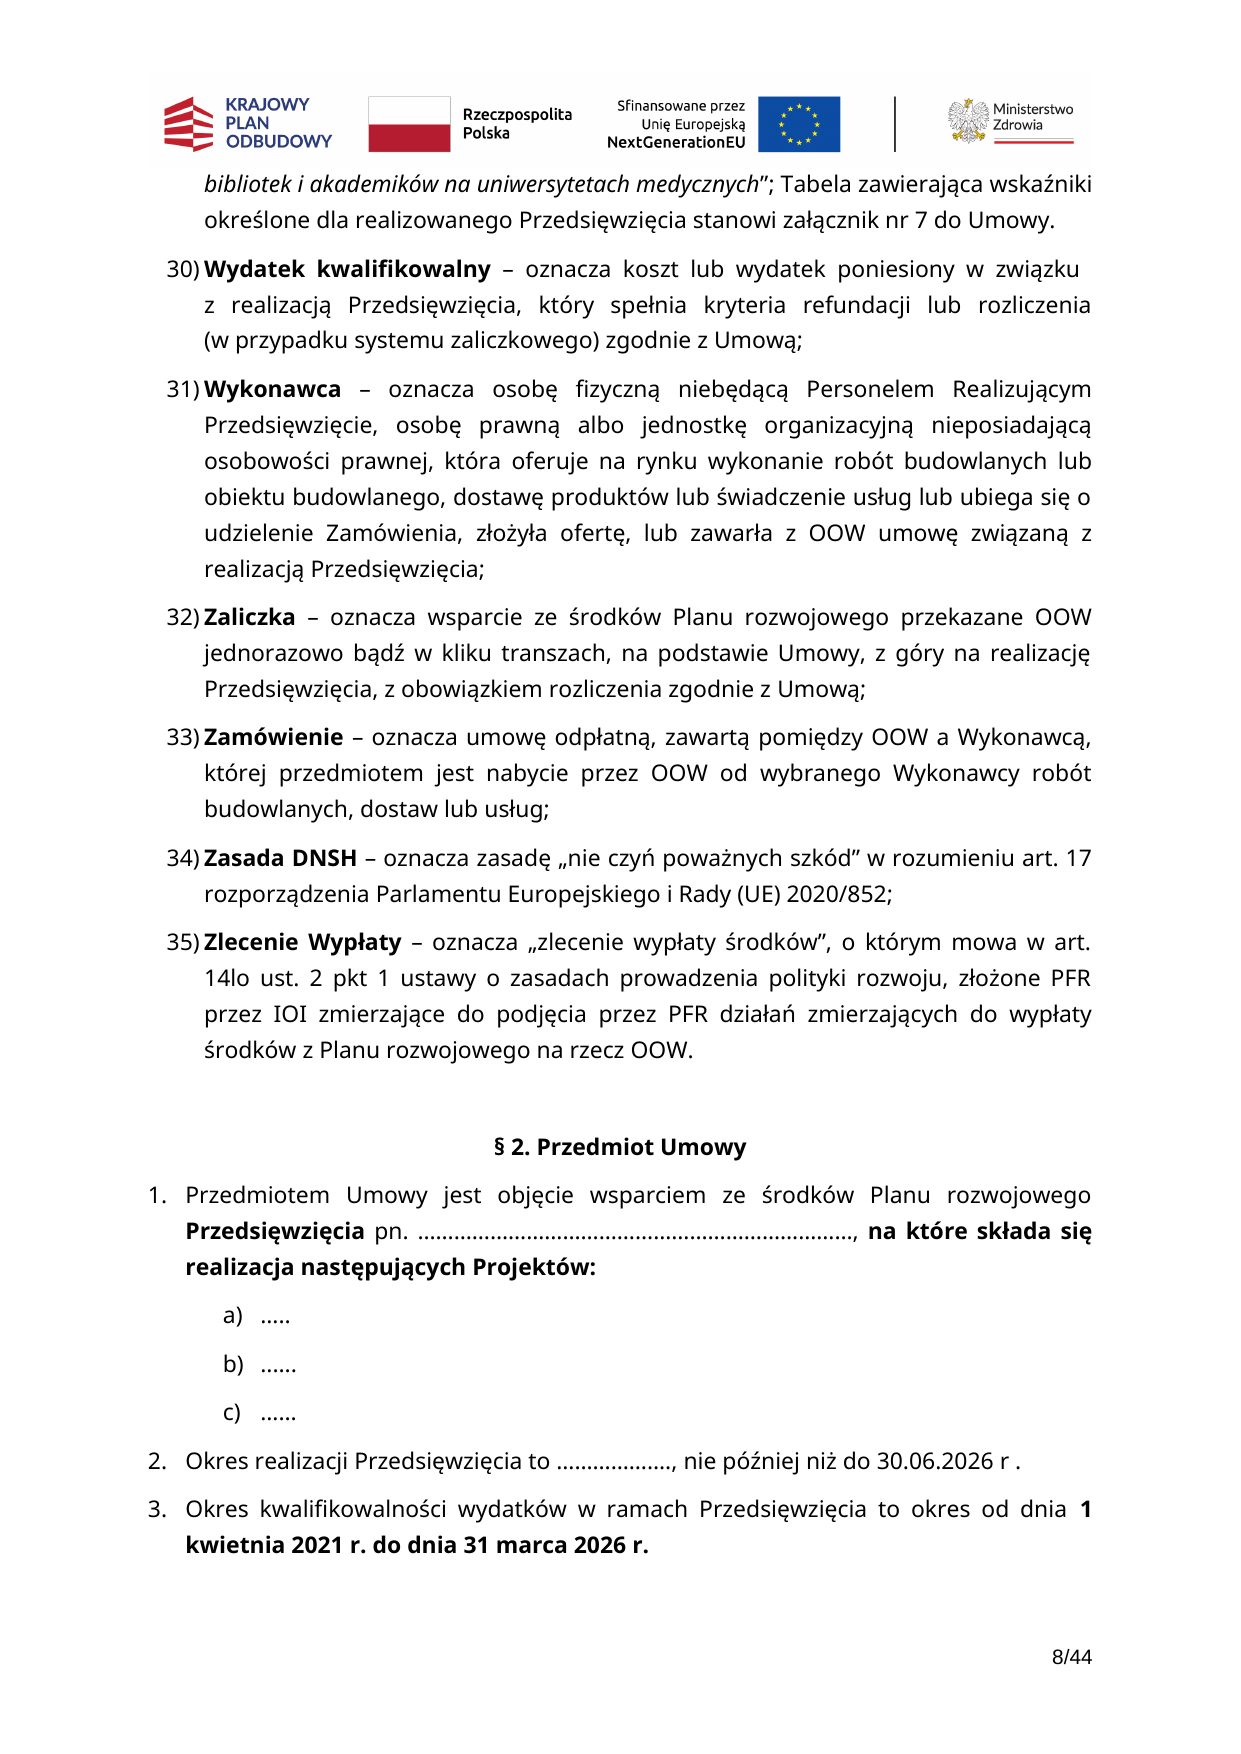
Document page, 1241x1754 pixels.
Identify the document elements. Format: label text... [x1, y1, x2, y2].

list ..…. [223, 1348, 1092, 1379]
list Przedmiotem Umowy jest objęcie wsparciem ze środków Planu rozwojowego Przedsięwzięcia pn. ………………………………………………………………, na które składa się realizacja następujących Projektów: [148, 1179, 1092, 1282]
list Zlecenie Wypłaty – oznacza „zlecenie wypłaty środków”, o którym mowa w art. 14lo ust. 2 pkt 1 ustawy o zasadach prowadzenia polityki rozwoju, złożone PFR przez IOI zmierzające do podjęcia przez PFR działań zmierzających do wypłaty środków z Planu rozwojowego na rzecz OOW. [166, 926, 1092, 1065]
picture [147, 73, 1093, 169]
list Okres realizacji Przedsięwzięcia to ………………., nie później niż do 30.06.2026 r . [148, 1445, 1092, 1476]
list …… [223, 1396, 1092, 1428]
list Zasada DNSH – oznacza zasadę „nie czyń poważnych szkód” w rozumieniu art. 17 rozporządzenia Parlamentu Europejskiego i Rady (UE) 2020/852; [166, 842, 1092, 909]
list Okres kwalifikowalności wydatków w ramach Przedsięwzięcia to okres od dnia 1 kwietnia 2021 r. do dnia 31 marca 2026 r. [148, 1493, 1092, 1560]
list Zamówienie – oznacza umowę odpłatną, zawartą pomiędzy OOW a Wykonawcą, której przedmiotem jest nabycie przez OOW od wybranego Wykonawcy robót budowlanych, dostaw lub usług; [166, 721, 1092, 824]
list Wydatek kwalifikowalny – oznacza koszt lub wydatek poniesiony w związku z realizacją Przedsięwzięcia, który spełnia kryteria refundacji lub rozliczenia (w przypadku systemu zaliczkowego) zgodnie z Umową; [166, 253, 1092, 356]
text § 2. Przedmiot Umowy [148, 1131, 1092, 1162]
list Zaliczka – oznacza wsparcie ze środków Planu rozwojowego przekazane OOW jednorazowo bądź w kliku transzach, na podstawie Umowy, z góry na realizację Przedsięwzięcia, z obowiązkiem rozliczenia zgodnie z Umową; [166, 601, 1092, 704]
list ….. [223, 1299, 1092, 1331]
list Wykonawca – oznacza osobę fizyczną niebędącą Personelem Realizującym Przedsięwzięcie, osobę prawną albo jednostkę organizacyjną nieposiadającą osobowości prawnej, która oferuje na rynku wykonanie robót budowlanych lub obiektu budowlanego, dostawę produktów lub świadczenie usług lub ubiega się o udzielenie Zamówienia, złożyła ofertę, lub zawarła z OOW umowę związaną z realizacją Przedsięwzięcia; [166, 373, 1092, 584]
